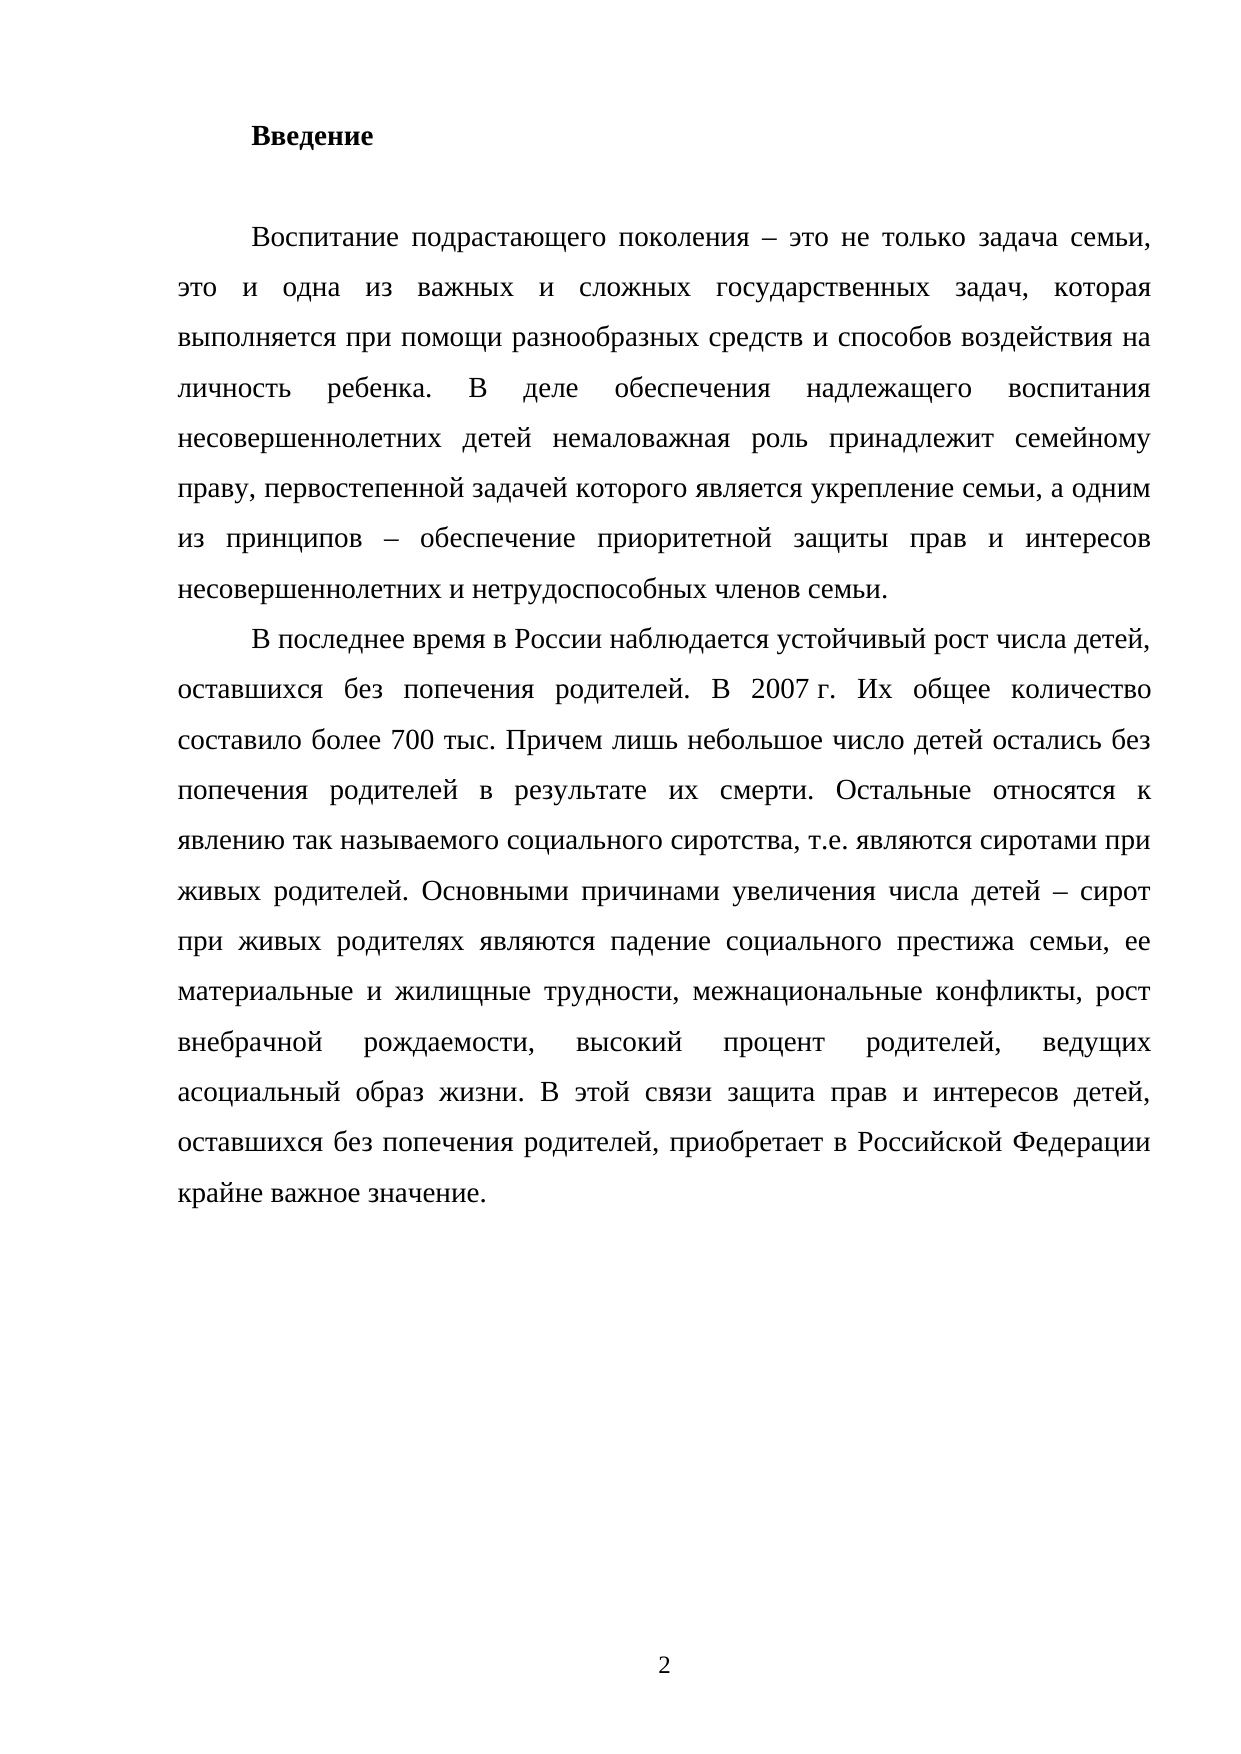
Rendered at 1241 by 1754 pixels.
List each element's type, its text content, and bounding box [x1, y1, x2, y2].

text Воспитание подрастающего поколения – это не только задача семьи, это и одна из важных и сложных государственных задач, которая выполняется при помощи разнообразных средств и способов воздействия на личность ребенка. В деле обеспечения надлежащего воспитания несовершеннолетних детей немаловажная роль принадлежит семейному праву, первостепенной задачей которого является укрепление семьи, а одним из принципов – обеспечение приоритетной защиты прав и интересов несовершеннолетних и нетрудоспособных членов семьи. [177, 219, 1152, 604]
text В последнее время в России наблюдается устойчивый рост числа детей, оставшихся без попечения родителей. В 2007 г. Их общее количество составило более 700 тыс. Причем лишь небольшое число детей остались без попечения родителей в результате их смерти. Остальные относятся к явлению так называемого социального сиротства, т.е. являются сиротами при живых родителей. Основными причинами увеличения числа детей – сирот при живых родителях являются падение социального престижа семьи, ее материальные и жилищные трудности, межнациональные конфликты, рост внебрачной рождаемости, высокий процент родителей, ведущих асоциальный образ жизни. В этой связи защита прав и интересов детей, оставшихся без попечения родителей, приобретает в Российской Федерации крайне важное значение. [177, 621, 1152, 1208]
text Введение [177, 118, 1152, 152]
